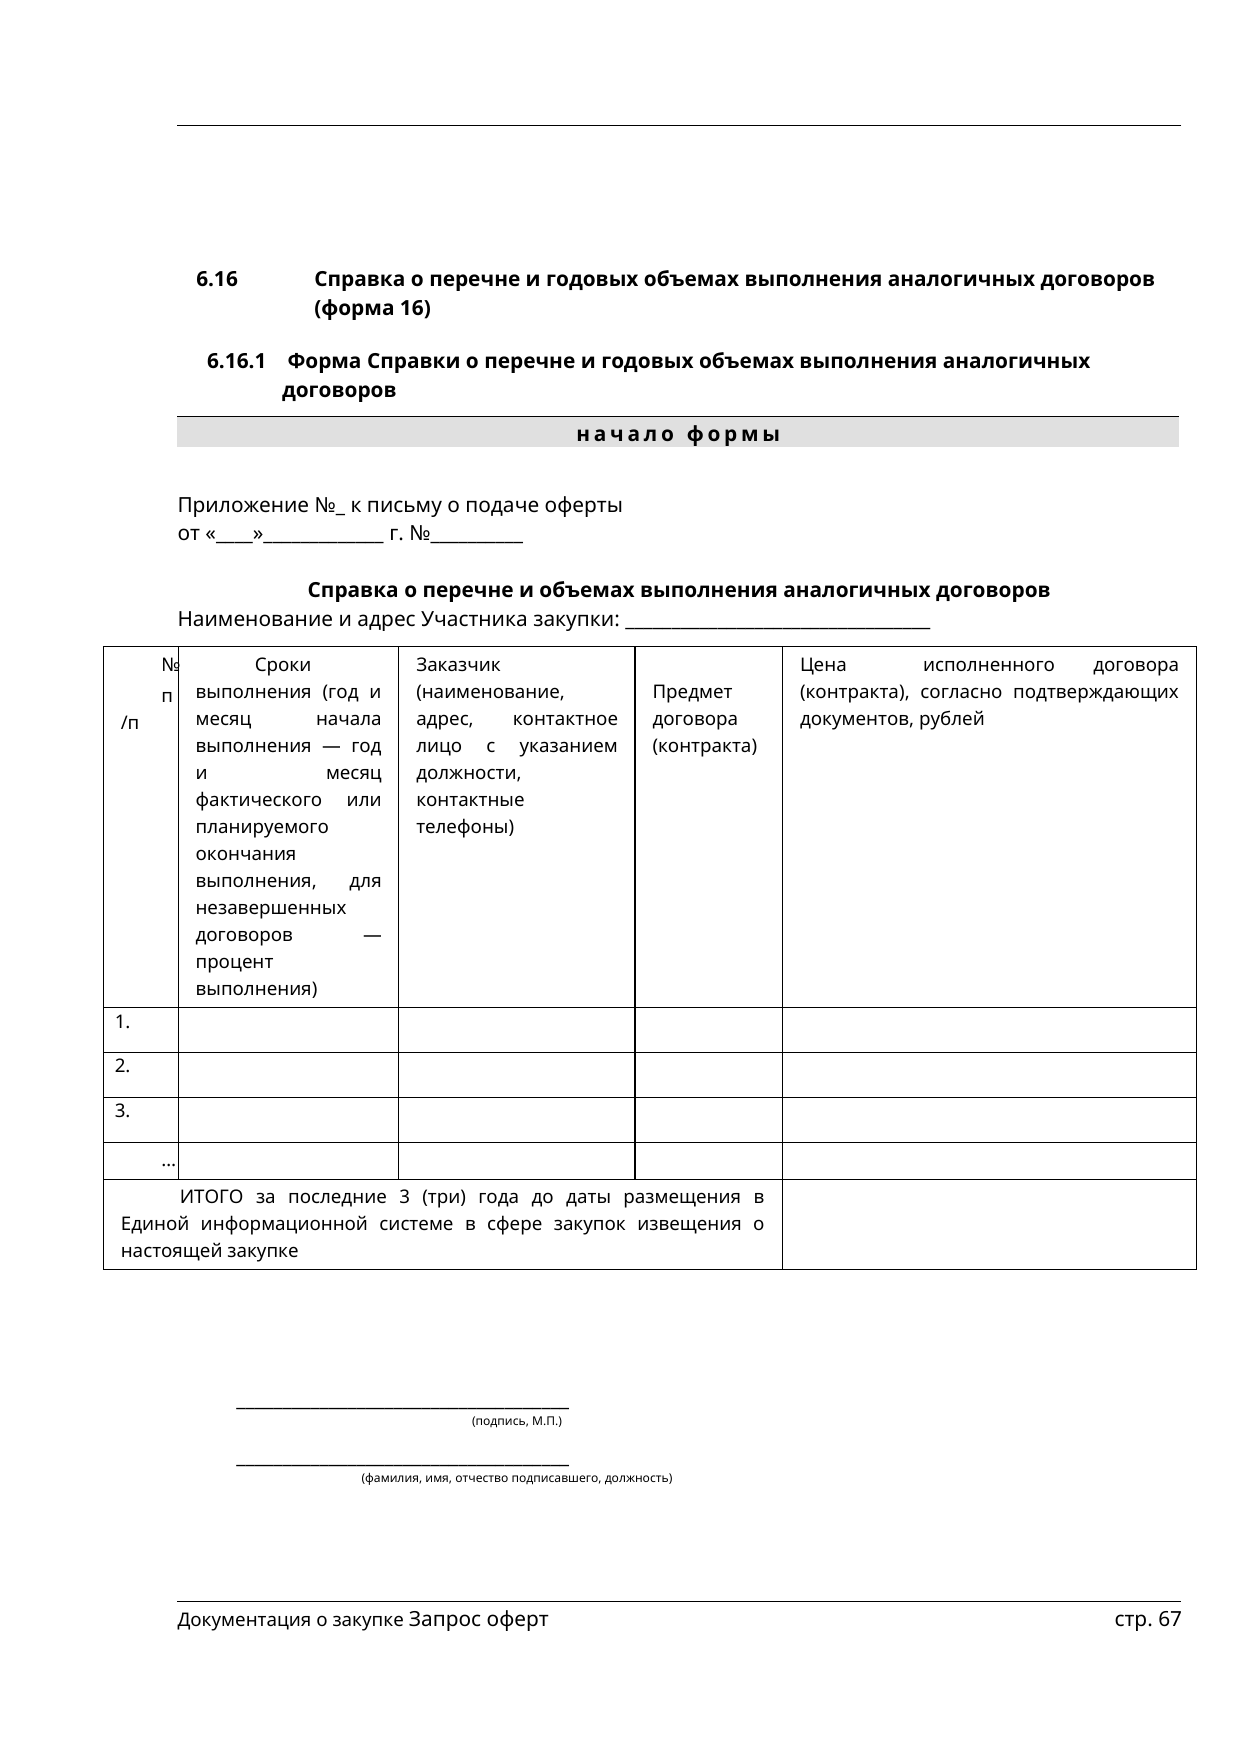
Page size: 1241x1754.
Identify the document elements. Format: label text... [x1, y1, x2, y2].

table_header Заказчик (наименование, адрес, контактное лицо с указанием должности, контактные телефоны) [399, 647, 634, 1007]
text Наименование и адрес Участника закупки: _________________________________ [177, 604, 1181, 632]
table_cell [783, 1053, 1196, 1097]
table_cell [399, 1098, 634, 1142]
text (фамилия, имя, отчество подписавшего, должность) [177, 1469, 797, 1498]
table_cell [179, 1098, 398, 1142]
table_cell [783, 1180, 1196, 1269]
table_cell [179, 1143, 398, 1178]
table_cell [636, 1143, 782, 1178]
table_cell ИТОГО за последние 3 (три) года до даты размещения в Единой информационной системе в сфере закупок извещения о настоящей закупке [104, 1180, 782, 1269]
table_cell [636, 1053, 782, 1097]
list Форма Справки о перечне и годовых объемах выполнения аналогичных договоров [207, 346, 1181, 403]
text Приложение №_ к письму о подаче оферты от «____»_____________ г. №__________ [177, 490, 1181, 547]
table_cell [399, 1053, 634, 1097]
table_cell [179, 1008, 398, 1052]
table_cell [636, 1008, 782, 1052]
table_cell [179, 1053, 398, 1097]
table_cell [783, 1008, 1196, 1052]
table_header Предмет договора (контракта) [636, 647, 782, 1007]
text (подпись, М.П.) [177, 1412, 797, 1441]
table_cell [783, 1143, 1196, 1178]
table_header Сроки выполнения (год и месяц начала выполнения — год и месяц фактического или планируемого окончания выполнения, для незавершенных договоров — процент выполнения) [179, 647, 398, 1007]
text ____________________________________ [177, 1441, 1181, 1469]
table_header № п/п [104, 647, 178, 1007]
text ____________________________________ [177, 1384, 1181, 1412]
table_cell [104, 1008, 178, 1052]
subtitle Справка о перечне и годовых объемах выполнения аналогичных договоров (форма 16) [196, 264, 1181, 321]
table_cell … [104, 1143, 178, 1178]
table_cell [783, 1098, 1196, 1142]
text Справка о перечне и объемах выполнения аналогичных договоров [177, 575, 1181, 604]
table_cell [104, 1098, 178, 1142]
text начало формы [177, 417, 1179, 447]
table_cell [104, 1053, 178, 1097]
table_header Цена исполненного договора (контракта), согласно подтверждающих документов, рублей [783, 647, 1196, 1007]
table_cell [399, 1008, 634, 1052]
table_cell [636, 1098, 782, 1142]
table_cell [399, 1143, 634, 1178]
